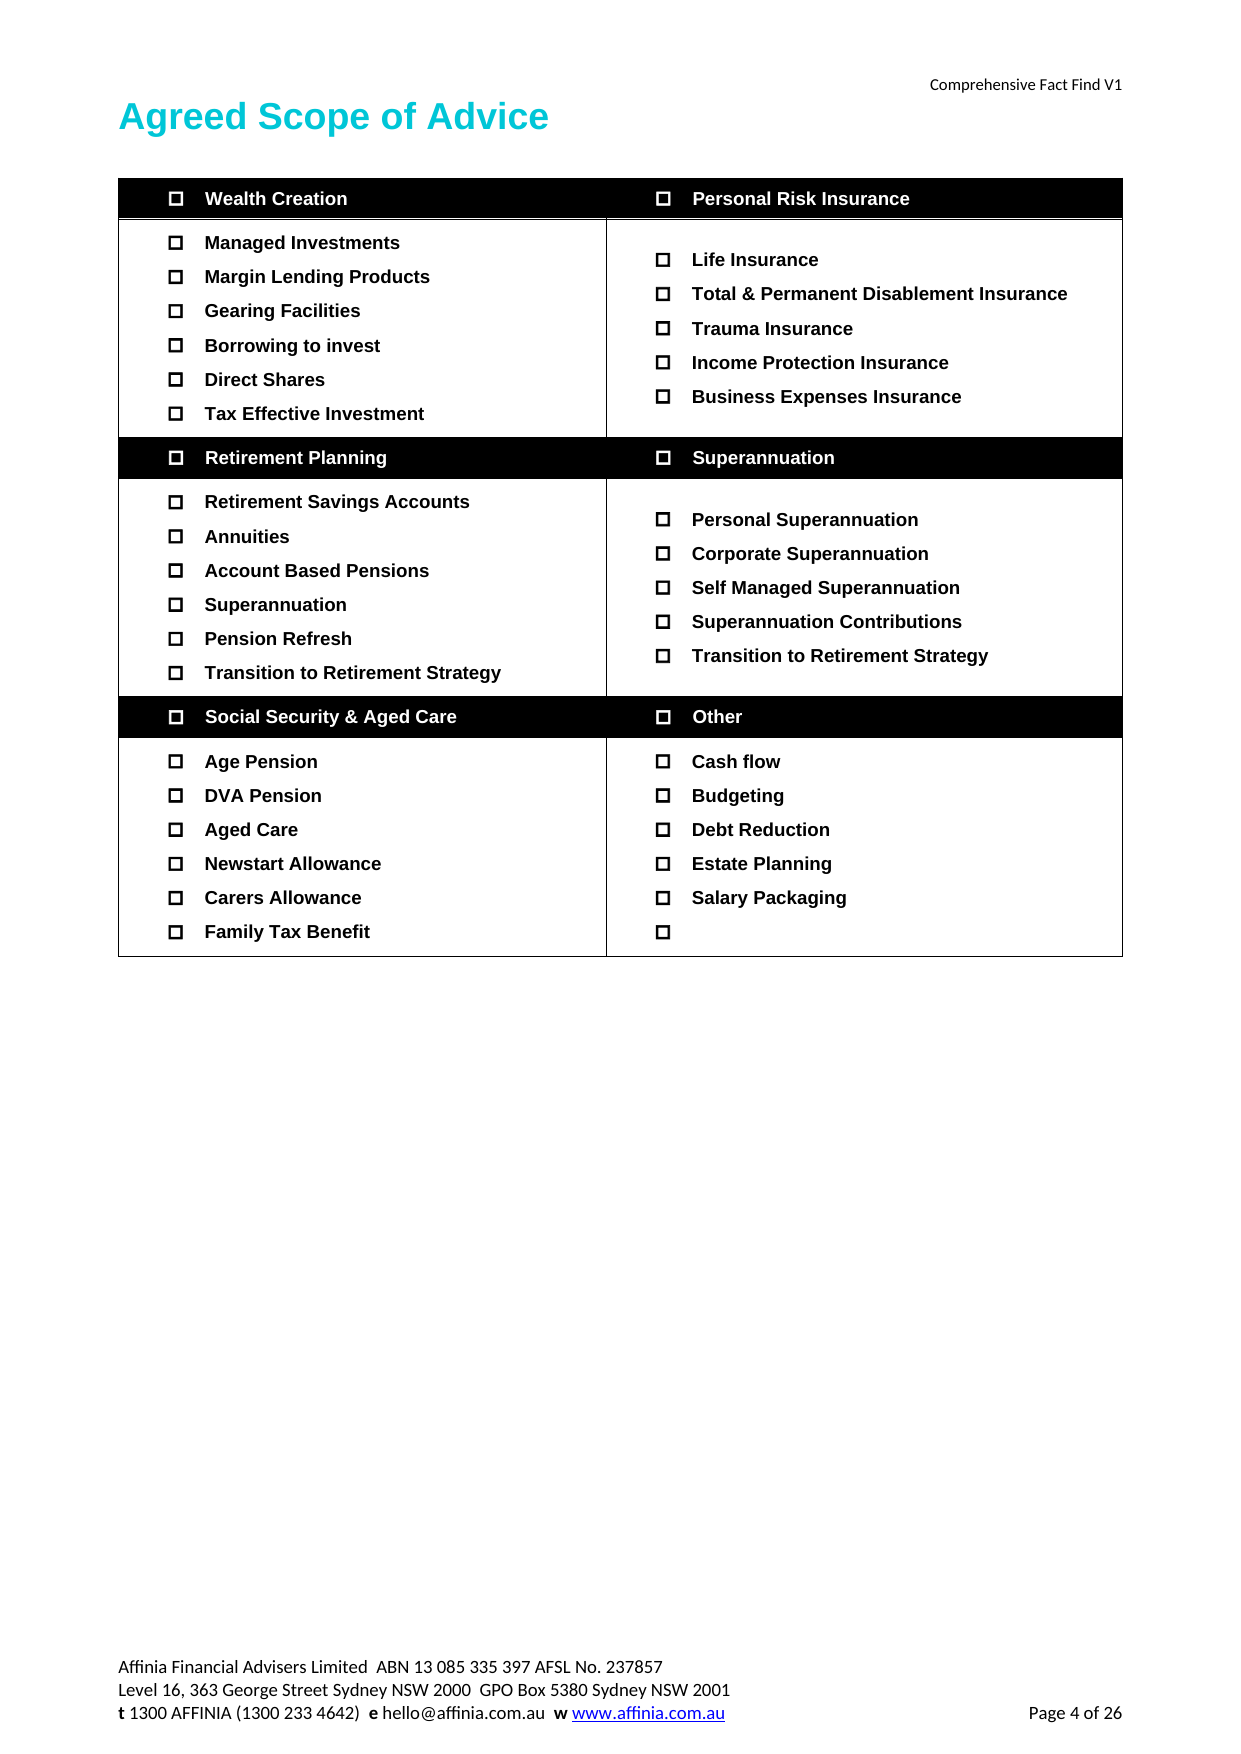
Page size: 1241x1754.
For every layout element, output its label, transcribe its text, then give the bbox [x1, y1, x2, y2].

table_cell Cash flow Budgeting Debt Reduction Estate Planning Salary Packaging [607, 738, 1122, 956]
table_cell Life Insurance Total & Permanent Disablement Insurance Trauma Insurance Income Protection Insurance Business Expenses Insurance [607, 220, 1122, 437]
table_cell Managed Investments Margin Lending Products Gearing Facilities Borrowing to invest Direct Shares Tax Effective Investment [119, 220, 606, 437]
table_cell Age Pension DVA Pension Aged Care Newstart Allowance Carers Allowance Family Tax Benefit [119, 738, 606, 956]
table_cell Personal Superannuation Corporate Superannuation Self Managed Superannuation Superannuation Contributions Transition to Retirement Strategy [607, 479, 1122, 696]
table_header Wealth Creation [119, 179, 606, 218]
table_header Personal Risk Insurance [607, 179, 1122, 218]
table_cell Superannuation [607, 438, 1122, 478]
table_cell Social Security & Aged Care [119, 697, 606, 737]
table_cell Other [607, 697, 1122, 737]
table_cell Retirement Savings Accounts Annuities Account Based Pensions Superannuation Pension Refresh Transition to Retirement Strategy [119, 479, 606, 696]
text Agreed Scope of Advice [118, 94, 1122, 137]
table_cell Retirement Planning [119, 438, 606, 478]
